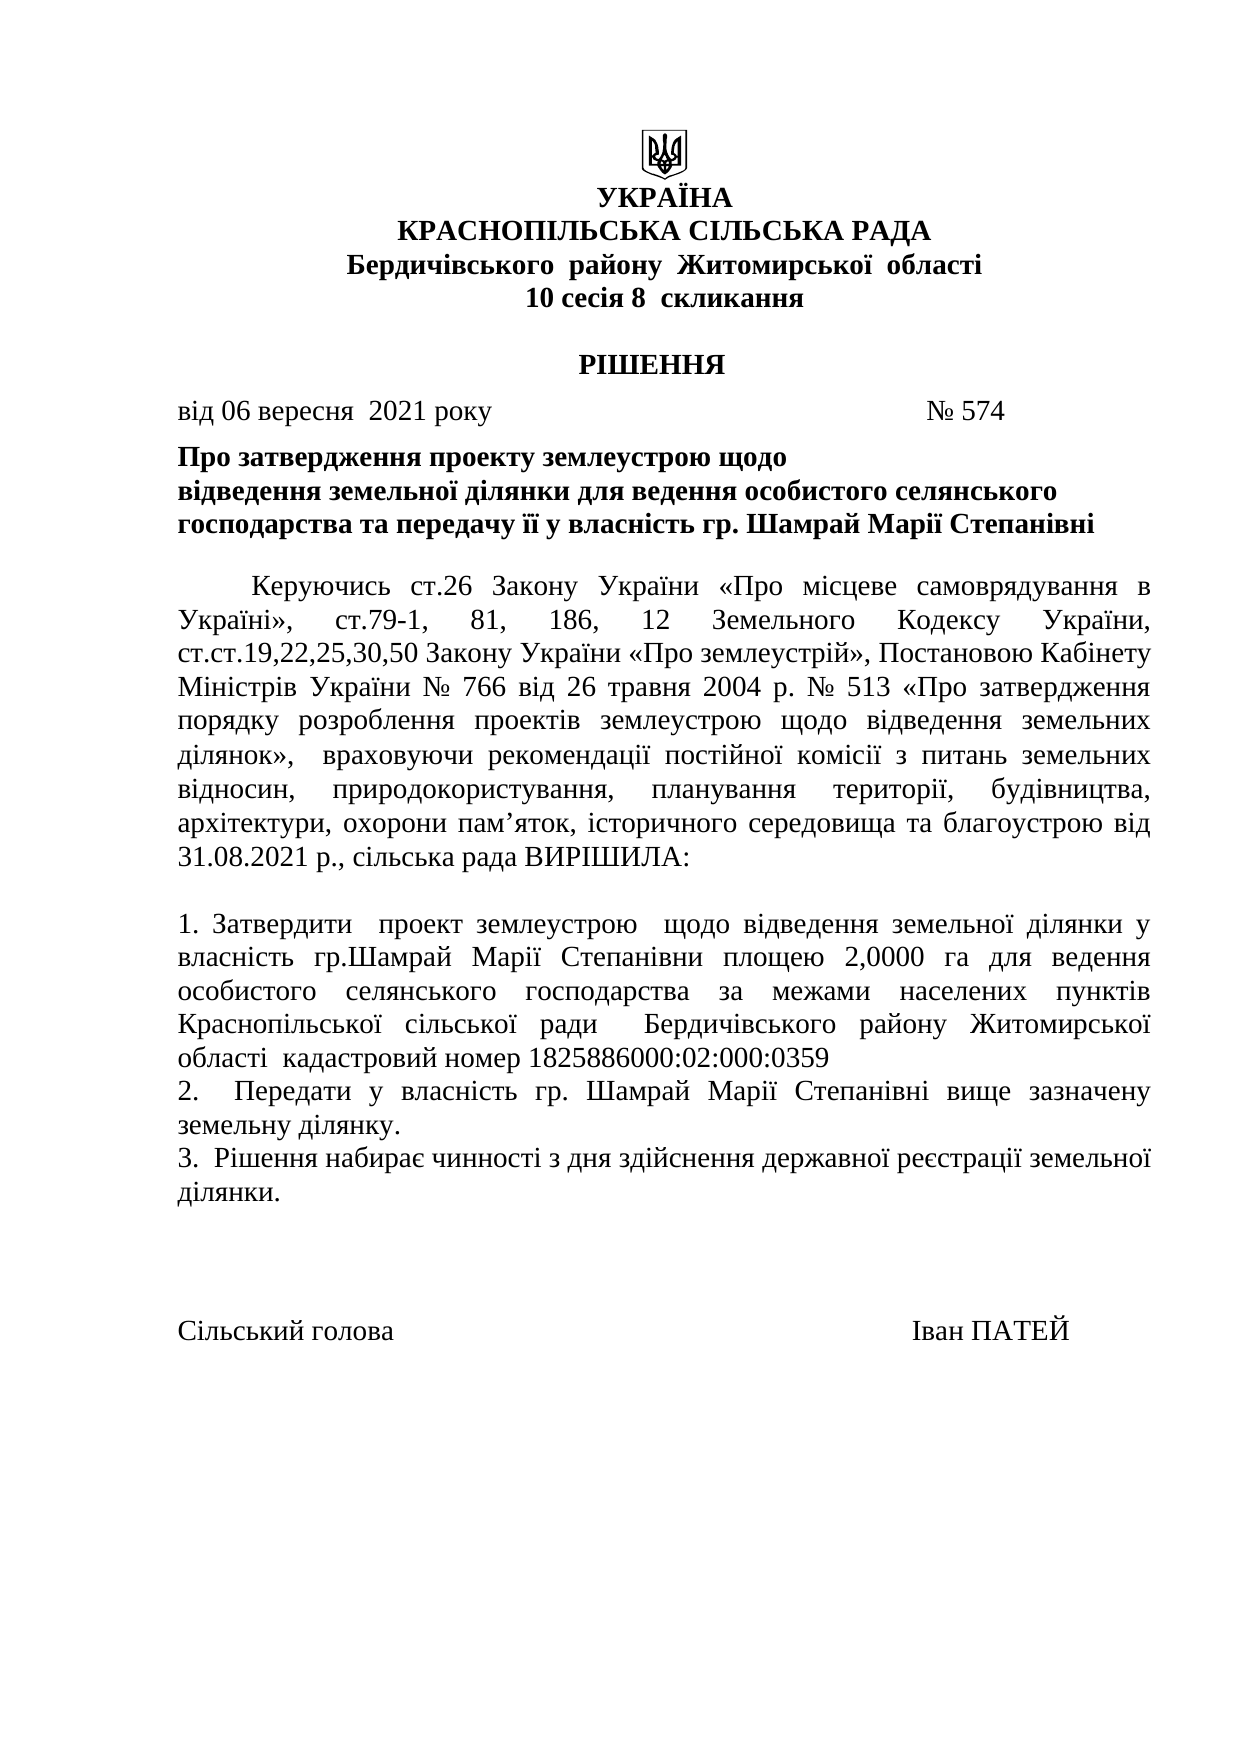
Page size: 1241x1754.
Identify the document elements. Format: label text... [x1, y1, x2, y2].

text РІШЕННЯ [177, 347, 1152, 381]
text від 06 вересня 2021 року № 574 [177, 393, 1152, 427]
text Бердичівського району Житомирської області [177, 247, 1152, 280]
text Сільський голова Іван ПАТЕЙ [177, 1313, 1152, 1347]
text Керуючись ст.26 Закону України «Про місцеве самоврядування в Україні», ст.79-1, 81, 186, 12 Земельного Кодексу України, ст.ст.19,22,25,30,50 Закону України «Про землеустрій», Постановою Кабінету Міністрів України № 766 від 26 травня 2004 р. № 513 «Про затвердження порядку розроблення проектів землеустрою щодо відведення земельних ділянок», враховуючи рекомендації постійної комісії з питань земельних відносин, природокористування, планування території, будівництва, архітектури, охорони пам’яток, історичного середовища та благоустрою від 31.08.2021 р., сільська рада ВИРІШИЛА: [177, 568, 1152, 872]
text 10 сесія 8 скликання [177, 280, 1152, 314]
text КРАСНОПІЛЬСЬКА СІЛЬСЬКА РАДА [177, 213, 1152, 247]
text відведення земельної ділянки для ведення особистого селянського господарства та передачу її у власність гр. Шамрай Марії Степанівні [177, 473, 1152, 540]
text 1. Затвердити проект землеустрою щодо відведення земельної ділянки у власність гр.Шамрай Марії Степанівни площею 2,0000 га для ведення особистого селянського господарства за межами населених пунктів Краснопільської сільської ради Бердичівського району Житомирської області кадастровий номер 1825886000:02:000:0359 [177, 906, 1152, 1073]
text Про затвердження проекту землеустрою щодо [177, 439, 1152, 473]
text 2. Передати у власність гр. Шамрай Марії Степанівні вище зазначену земельну ділянку. [177, 1073, 1152, 1141]
text УКРАЇНА [177, 180, 1152, 213]
text 3. Рішення набирає чинності з дня здійснення державної реєстрації земельної ділянки. [177, 1141, 1152, 1208]
